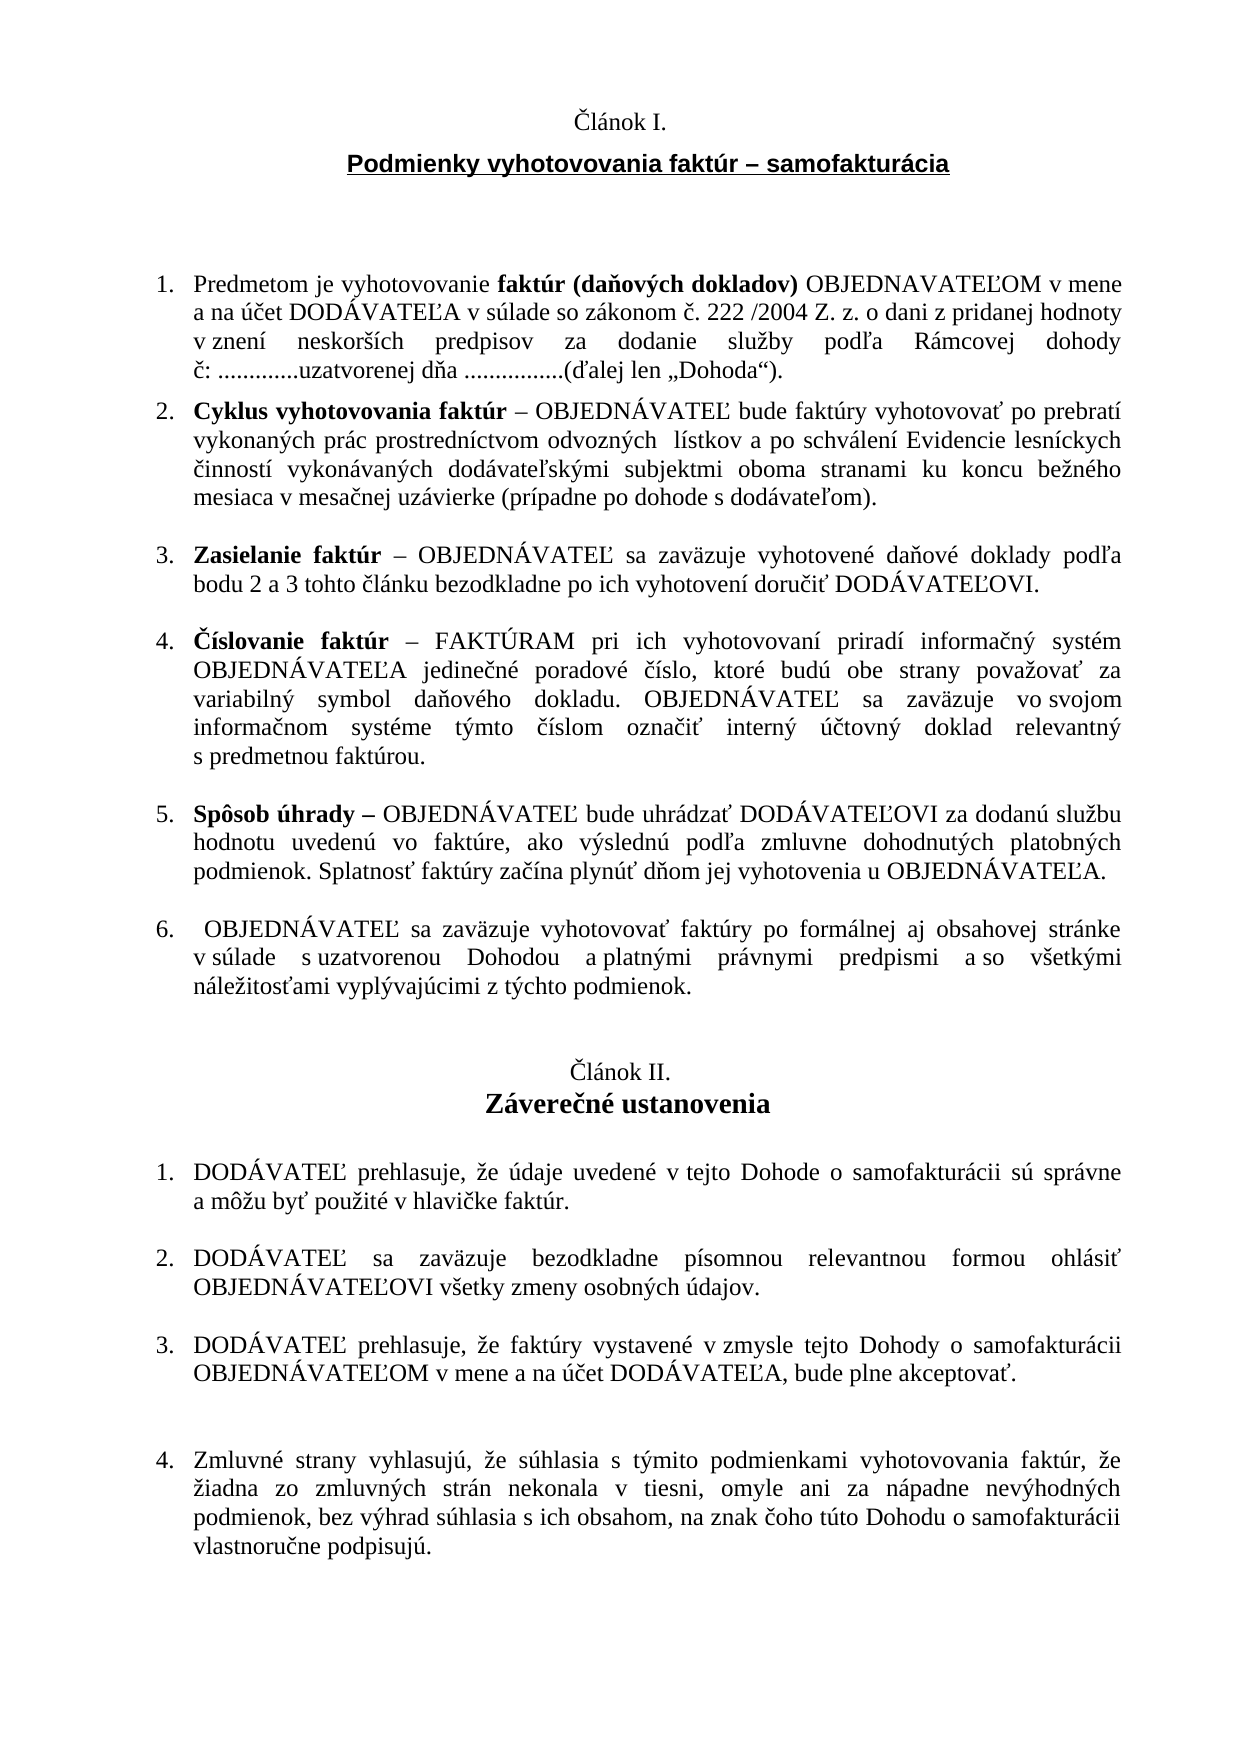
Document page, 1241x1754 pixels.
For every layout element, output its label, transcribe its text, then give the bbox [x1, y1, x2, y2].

list Cyklus vyhotovovania faktúr – OBJEDNÁVATEĽ bude faktúry vyhotovovať po prebratí vykonaných prác prostredníctvom odvozných lístkov a po schválení Evidencie lesníckych činností vykonávaných dodávateľskými subjektmi oboma stranami ku koncu bežného mesiaca v mesačnej uzávierke (prípadne po dohode s dodávateľom). [156, 396, 1122, 511]
title Podmienky vyhotovovania faktúr – samofakturácia [118, 149, 1122, 177]
list Spôsob úhrady – OBJEDNÁVATEĽ bude uhrádzať DODÁVATEĽOVI za dodanú službu hodnotu uvedenú vo faktúre, ako výslednú podľa zmluvne dohodnutých platobných podmienok. Splatnosť faktúry začína plynúť dňom jej vyhotovenia u OBJEDNÁVATEĽA. [156, 799, 1122, 885]
text Článok I. [118, 107, 1122, 136]
list Predmetom je vyhotovovanie faktúr (daňových dokladov) OBJEDNAVATEĽOM v mene a na účet DODÁVATEĽA v súlade so zákonom č. 222 /2004 Z. z. o dani z pridanej hodnoty v znení neskorších predpisov za dodanie služby podľa Rámcovej dohody č: .............uzatvorenej dňa ................(ďalej len „Dohoda“). [156, 269, 1122, 384]
list DODÁVATEĽ sa zaväzuje bezodkladne písomnou relevantnou formou ohlásiť OBJEDNÁVATEĽOVI všetky zmeny osobných údajov. [156, 1243, 1122, 1301]
text Článok II. [118, 1057, 1122, 1086]
list Číslovanie faktúr – FAKTÚRAM pri ich vyhotovovaní priradí informačný systém OBJEDNÁVATEĽA jedinečné poradové číslo, ktoré budú obe strany považovať za variabilný symbol daňového dokladu. OBJEDNÁVATEĽ sa zaväzuje vo svojom informačnom systéme týmto číslom označiť interný účtovný doklad relevantný s predmetnou faktúrou. [156, 626, 1122, 770]
list Zmluvné strany vyhlasujú, že súhlasia s týmito podmienkami vyhotovovania faktúr, že žiadna zo zmluvných strán nekonala v tiesni, omyle ani za nápadne nevýhodných podmienok, bez výhrad súhlasia s ich obsahom, na znak čoho túto Dohodu o samofakturácii vlastnoručne podpisujú. [156, 1445, 1122, 1560]
list OBJEDNÁVATEĽ sa zaväzuje vyhotovovať faktúry po formálnej aj obsahovej stránke v súlade s uzatvorenou Dohodou a platnými právnymi predpismi a so všetkými náležitosťami vyplývajúcimi z týchto podmienok. [156, 914, 1122, 1000]
list Zasielanie faktúr – OBJEDNÁVATEĽ sa zaväzuje vyhotovené daňové doklady podľa bodu 2 a 3 tohto článku bezodkladne po ich vyhotovení doručiť DODÁVATEĽOVI. [156, 540, 1122, 597]
text Záverečné ustanovenia [133, 1086, 1122, 1120]
list DODÁVATEĽ prehlasuje, že faktúry vystavené v zmysle tejto Dohody o samofakturácii OBJEDNÁVATEĽOM v mene a na účet DODÁVATEĽA, bude plne akceptovať. [156, 1330, 1122, 1387]
list DODÁVATEĽ prehlasuje, že údaje uvedené v tejto Dohode o samofakturácii sú správne a môžu byť použité v hlavičke faktúr. [156, 1157, 1122, 1215]
